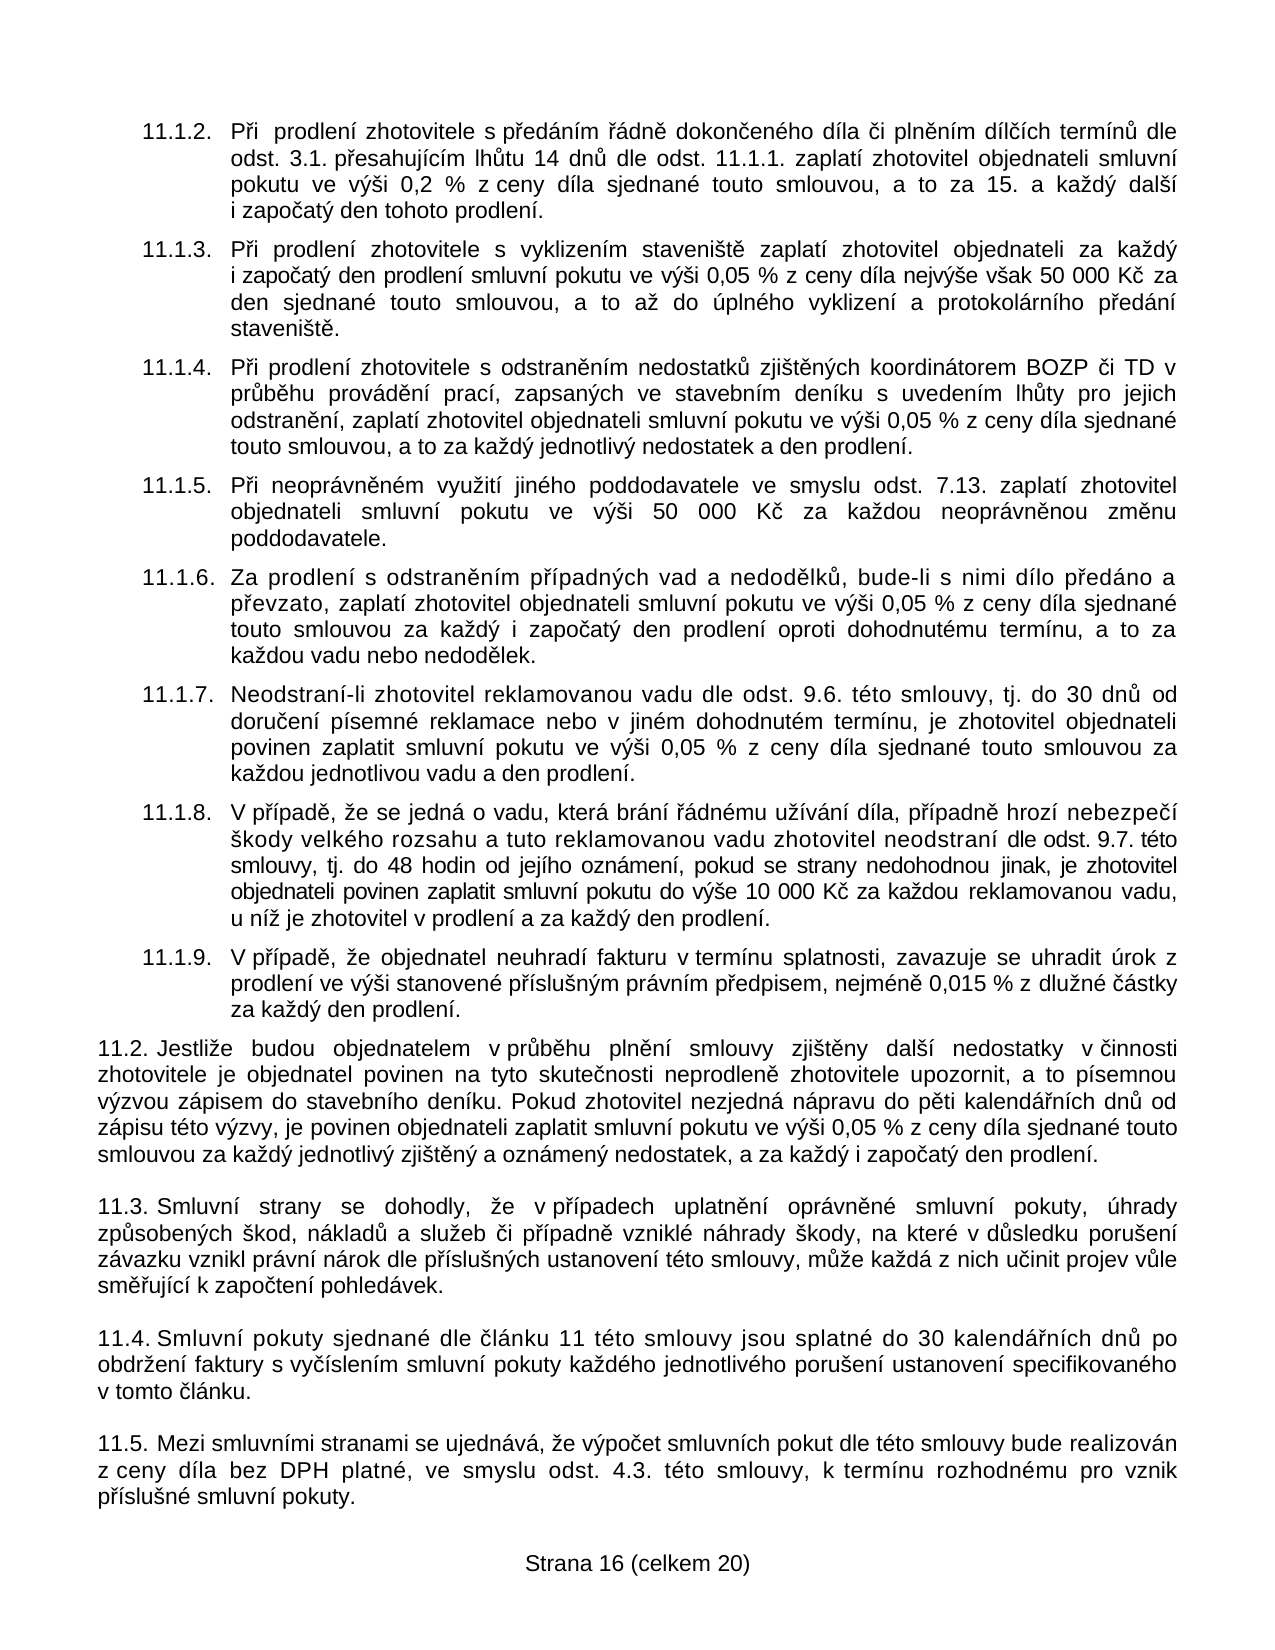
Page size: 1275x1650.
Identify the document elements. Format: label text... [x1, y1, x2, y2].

list Při neoprávněném využití jiného poddodavatele ve smyslu odst. 7.13. zaplatí zhotovitel objednateli smluvní pokutu ve výši 50 000 Kč za každou neoprávněnou změnu poddodavatele. [142, 472, 1177, 551]
list Při prodlení zhotovitele s vyklizením staveniště zaplatí zhotovitel objednateli za každý i započatý den prodlení smluvní pokutu ve výši 0,05 % z ceny díla nejvýše však 50 000 Kč za den sjednané touto smlouvou, a to až do úplného vyklizení a protokolárního předání staveniště. [142, 236, 1177, 341]
list Při prodlení zhotovitele s odstraněním nedostatků zjištěných koordinátorem BOZP či TD v průběhu provádění prací, zapsaných ve stavebním deníku s uvedením lhůty pro jejich odstranění, zaplatí zhotovitel objednateli smluvní pokutu ve výši 0,05 % z ceny díla sjednané touto smlouvou, a to za každý jednotlivý nedostatek a den prodlení. [142, 354, 1177, 459]
list Neodstraní-li zhotovitel reklamovanou vadu dle odst. 9.6. této smlouvy, tj. do 30 dnů od doručení písemné reklamace nebo v jiném dohodnutém termínu, je zhotovitel objednateli povinen zaplatit smluvní pokutu ve výši 0,05 % z ceny díla sjednané touto smlouvou za každou jednotlivou vadu a den prodlení. [142, 681, 1177, 787]
list V případě, že objednatel neuhradí fakturu v termínu splatnosti, zavazuje se uhradit úrok z prodlení ve výši stanovené příslušným právním předpisem, nejméně 0,015 % z dlužné částky za každý den prodlení. [142, 943, 1177, 1023]
list Za prodlení s odstraněním případných vad a nedodělků, bude-li s nimi dílo předáno a převzato, zaplatí zhotovitel objednateli smluvní pokutu ve výši 0,05 % z ceny díla sjednané touto smlouvou za každý i započatý den prodlení oproti dohodnutému termínu, a to za každou vadu nebo nedodělek. [142, 563, 1177, 669]
list V případě, že se jedná o vadu, která brání řádnému užívání díla, případně hrozí nebezpečí škody velkého rozsahu a tuto reklamovanou vadu zhotovitel neodstraní dle odst. 9.7. této smlouvy, tj. do 48 hodin od jejího oznámení, pokud se strany nedohodnou jinak, je zhotovitel objednateli povinen zaplatit smluvní pokutu do výše 10 000 Kč za každou reklamovanou vadu, u níž je zhotovitel v prodlení a za každý den prodlení. [142, 799, 1177, 931]
list Smluvní pokuty sjednané dle článku 11 této smlouvy jsou splatné do 30 kalendářních dnů po obdržení faktury s vyčíslením smluvní pokuty každého jednotlivého porušení ustanovení specifikovaného v tomto článku. [97, 1325, 1177, 1404]
list Jestliže budou objednatelem v průběhu plnění smlouvy zjištěny další nedostatky v činnosti zhotovitele je objednatel povinen na tyto skutečnosti neprodleně zhotovitele upozornit, a to písemnou výzvou zápisem do stavebního deníku. Pokud zhotovitel nezjedná nápravu do pěti kalendářních dnů od zápisu této výzvy, je povinen objednateli zaplatit smluvní pokutu ve výši 0,05 % z ceny díla sjednané touto smlouvou za každý jednotlivý zjištěný a oznámený nedostatek, a za každý i započatý den prodlení. [97, 1035, 1177, 1167]
list Mezi smluvními stranami se ujednává, že výpočet smluvních pokut dle této smlouvy bude realizován z ceny díla bez DPH platné, ve smyslu odst. 4.3. této smlouvy, k termínu rozhodnému pro vznik příslušné smluvní pokuty. [97, 1430, 1177, 1509]
list Smluvní strany se dohodly, že v případech uplatnění oprávněné smluvní pokuty, úhrady způsobených škod, nákladů a služeb či případně vzniklé náhrady škody, na které v důsledku porušení závazku vznikl právní nárok dle příslušných ustanovení této smlouvy, může každá z nich učinit projev vůle směřující k započtení pohledávek. [97, 1193, 1177, 1299]
list Při prodlení zhotovitele s předáním řádně dokončeného díla či plněním dílčích termínů dle odst. 3.1. přesahujícím lhůtu 14 dnů dle odst. 11.1.1. zaplatí zhotovitel objednateli smluvní pokutu ve výši 0,2 % z ceny díla sjednané touto smlouvou, a to za 15. a každý další i započatý den tohoto prodlení. [142, 118, 1177, 223]
